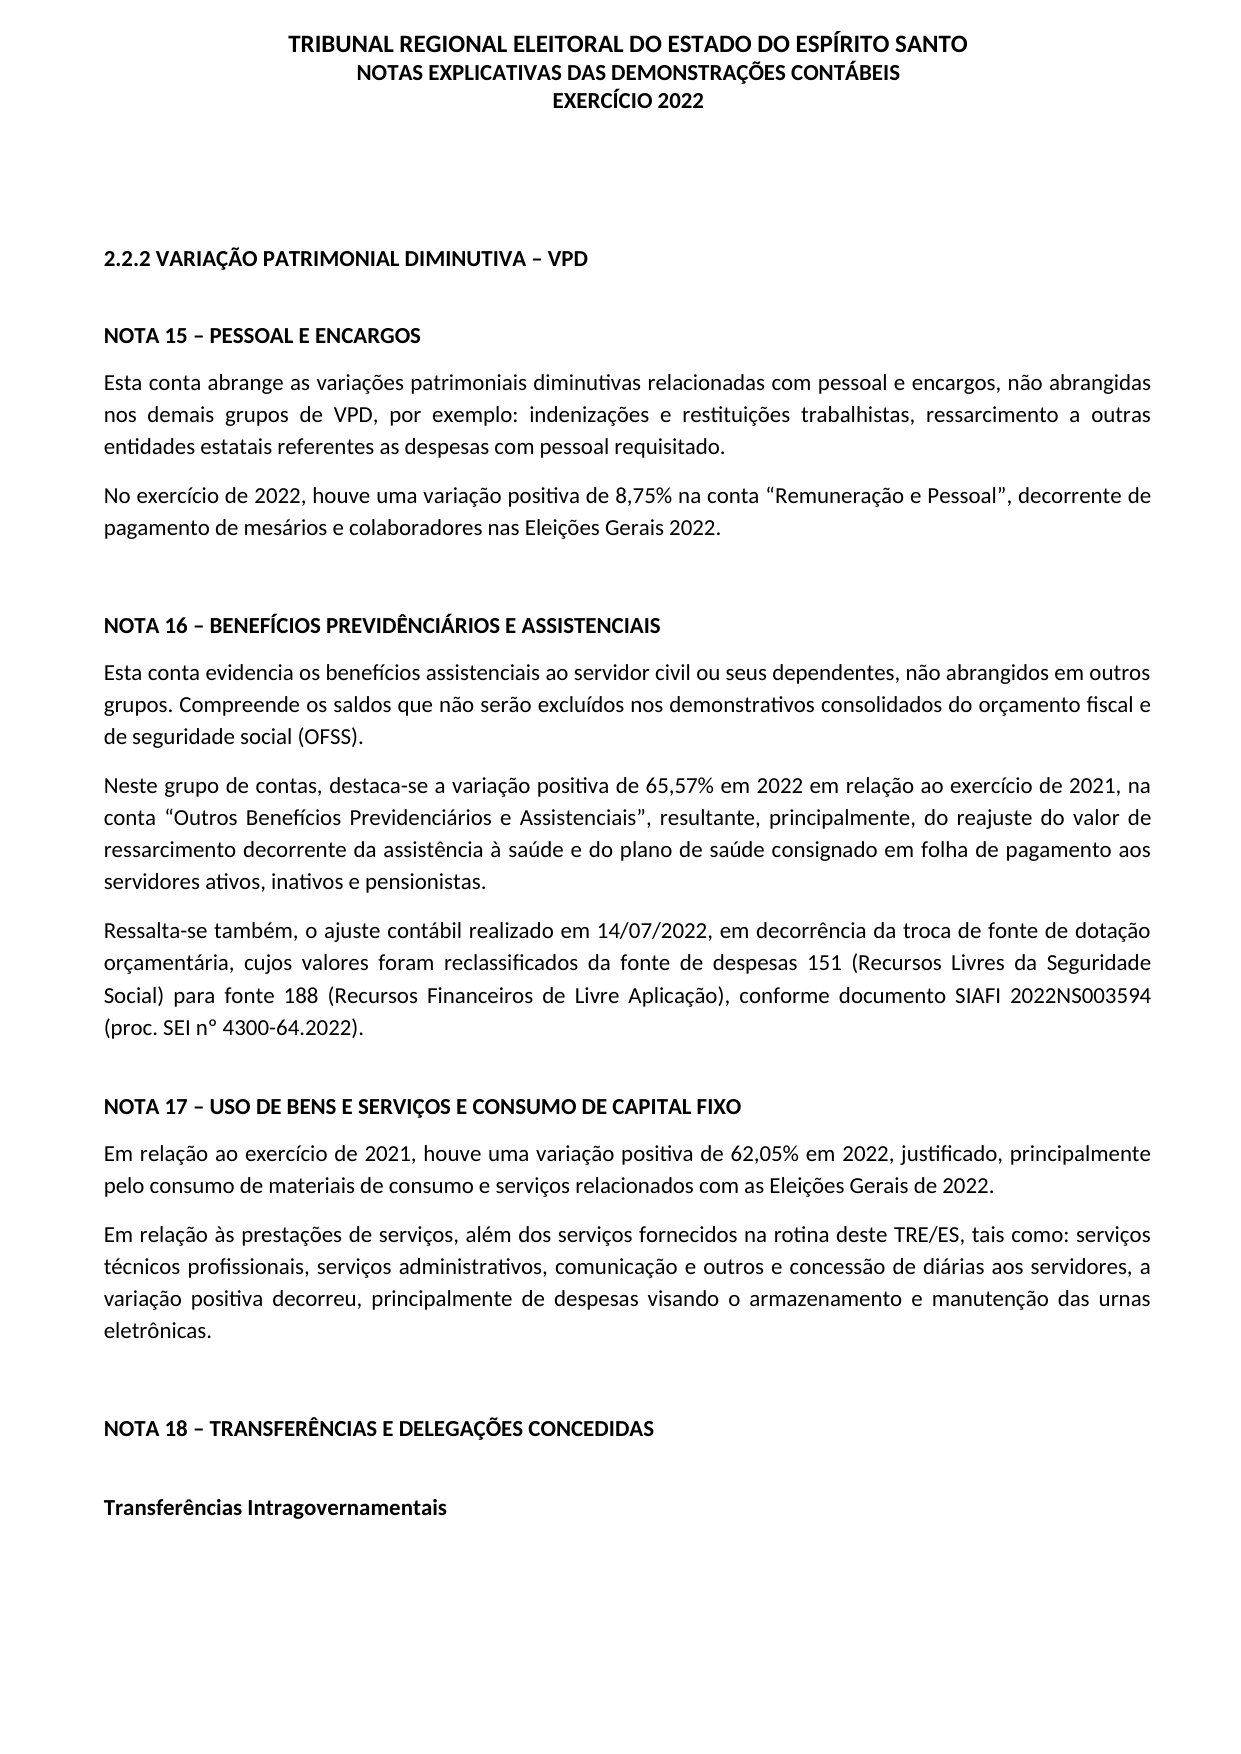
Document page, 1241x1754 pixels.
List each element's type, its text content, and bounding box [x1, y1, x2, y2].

text NOTA 18 – TRANSFERÊNCIAS E DELEGAÇÕES CONCEDIDAS [103, 1414, 1153, 1442]
text Esta conta abrange as variações patrimoniais diminutivas relacionadas com pessoal e encargos, não abrangidas nos demais grupos de VPD, por exemplo: indenizações e restituições trabalhistas, ressarcimento a outras entidades estatais referentes as despesas com pessoal requisitado. [103, 368, 1153, 460]
text NOTA 15 – PESSOAL E ENCARGOS [103, 291, 1153, 349]
text 2.2.2 VARIAÇÃO PATRIMONIAL DIMINUTIVA – VPD [103, 244, 1153, 272]
text Neste grupo de contas, destaca-se a variação positiva de 65,57% em 2022 em relação ao exercício de 2021, na conta “Outros Benefícios Previdenciários e Assistenciais”, resultante, principalmente, do reajuste do valor de ressarcimento decorrente da assistência à saúde e do plano de saúde consignado em folha de pagamento aos servidores ativos, inativos e pensionistas. [103, 771, 1153, 896]
text NOTA 17 – USO DE BENS E SERVIÇOS E CONSUMO DE CAPITAL FIXO [103, 1062, 1153, 1120]
text NOTA 16 – BENEFÍCIOS PREVIDÊNCIÁRIOS E ASSISTENCIAIS [103, 611, 1153, 639]
text Esta conta evidencia os benefícios assistenciais ao servidor civil ou seus dependentes, não abrangidos em outros grupos. Compreende os saldos que não serão excluídos nos demonstrativos consolidados do orçamento fiscal e de seguridade social (OFSS). [103, 658, 1153, 750]
text Ressalta-se também, o ajuste contábil realizado em 14/07/2022, em decorrência da troca de fonte de dotação orçamentária, cujos valores foram reclassificados da fonte de despesas 151 (Recursos Livres da Seguridade Social) para fonte 188 (Recursos Financeiros de Livre Aplicação), conforme documento SIAFI 2022NS003594 (proc. SEI nº 4300-64.2022). [103, 916, 1153, 1041]
text Em relação às prestações de serviços, além dos serviços fornecidos na rotina deste TRE/ES, tais como: serviços técnicos profissionais, serviços administrativos, comunicação e outros e concessão de diárias aos servidores, a variação positiva decorreu, principalmente de despesas visando o armazenamento e manutenção das urnas eletrônicas. [103, 1220, 1153, 1344]
text No exercício de 2022, houve uma variação positiva de 8,75% na conta “Remuneração e Pessoal”, decorrente de pagamento de mesários e colaboradores nas Eleições Gerais 2022. [103, 481, 1153, 541]
text Em relação ao exercício de 2021, houve uma variação positiva de 62,05% em 2022, justificado, principalmente pelo consumo de materiais de consumo e serviços relacionados com as Eleições Gerais de 2022. [103, 1139, 1153, 1199]
text Transferências Intragovernamentais [103, 1461, 1153, 1521]
